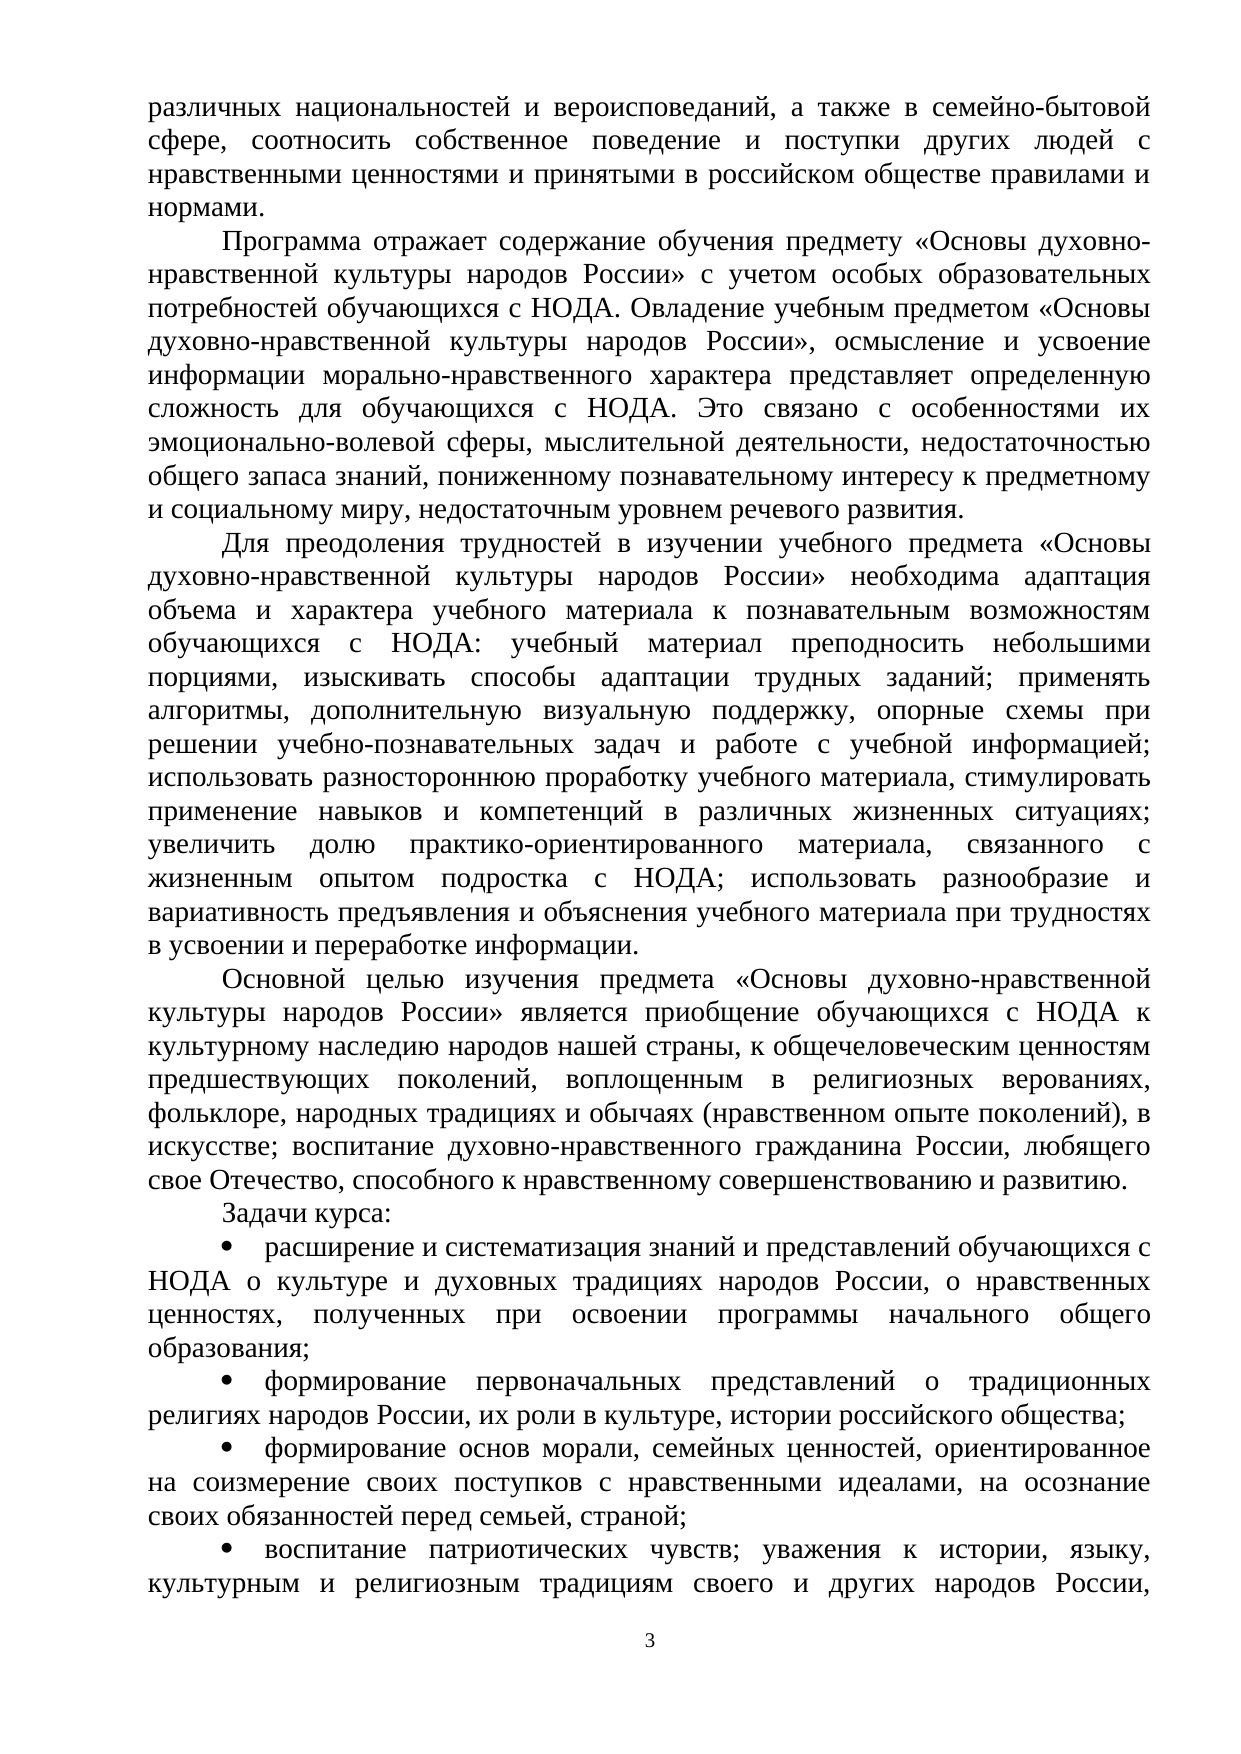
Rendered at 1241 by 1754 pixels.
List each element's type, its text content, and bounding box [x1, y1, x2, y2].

list формирование основ морали, семейных ценностей, ориентированное на соизмерение своих поступков с нравственными идеалами, на осознание своих обязанностей перед семьей, страной; [148, 1431, 1152, 1531]
list Для преодоления трудностей в изучении учебного предмета «Основы духовно-нравственной культуры народов России» необходима адаптация объема и характера учебного материала к познавательным возможностям обучающихся с НОДА: учебный материал преподносить небольшими порциями, изыскивать способы адаптации трудных заданий; применять алгоритмы, дополнительную визуальную поддержку, опорные схемы при решении учебно-познавательных задач и работе с учебной информацией; использовать разностороннюю проработку учебного материала, стимулировать применение навыков и компетенций в различных жизненных ситуациях; увеличить долю практико-ориентированного материала, связанного с жизненным опытом подростка с НОДА; использовать разнообразие и вариативность предъявления и объяснения учебного материала при трудностях в усвоении и переработке информации. [148, 525, 1152, 961]
list формирование первоначальных представлений о традиционных религиях народов России, их роли в культуре, истории российского общества; [148, 1363, 1152, 1431]
list расширение и систематизация знаний и представлений обучающихся с НОДА о культуре и духовных традициях народов России, о нравственных ценностях, полученных при освоении программы начального общего образования; [148, 1229, 1152, 1363]
list Программа отражает содержание обучения предмету «Основы духовно-нравственной культуры народов России» с учетом особых образовательных потребностей обучающихся с НОДА. Овладение учебным предметом «Основы духовно-нравственной культуры народов России», осмысление и усвоение информации морально-нравственного характера представляет определенную сложность для обучающихся с НОДА. Это связано с особенностями их эмоционально-волевой сферы, мыслительной деятельности, недостаточностью общего запаса знаний, пониженному познавательному интересу к предметному и социальному миру, недостаточным уровнем речевого развития. [148, 223, 1152, 525]
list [148, 1531, 1152, 1598]
list Задачи курса: [148, 1196, 1152, 1229]
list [148, 89, 1152, 223]
list Основной целью изучения предмета «Основы духовно-нравственной культуры народов России» является приобщение обучающихся с НОДА к культурному наследию народов нашей страны, к общечеловеческим ценностям предшествующих поколений, воплощенным в религиозных верованиях, фольклоре, народных традициях и обычаях (нравственном опыте поколений), в искусстве; воспитание духовно-нравственного гражданина России, любящего свое Отечество, способного к нравственному совершенствованию и развитию. [148, 961, 1152, 1196]
